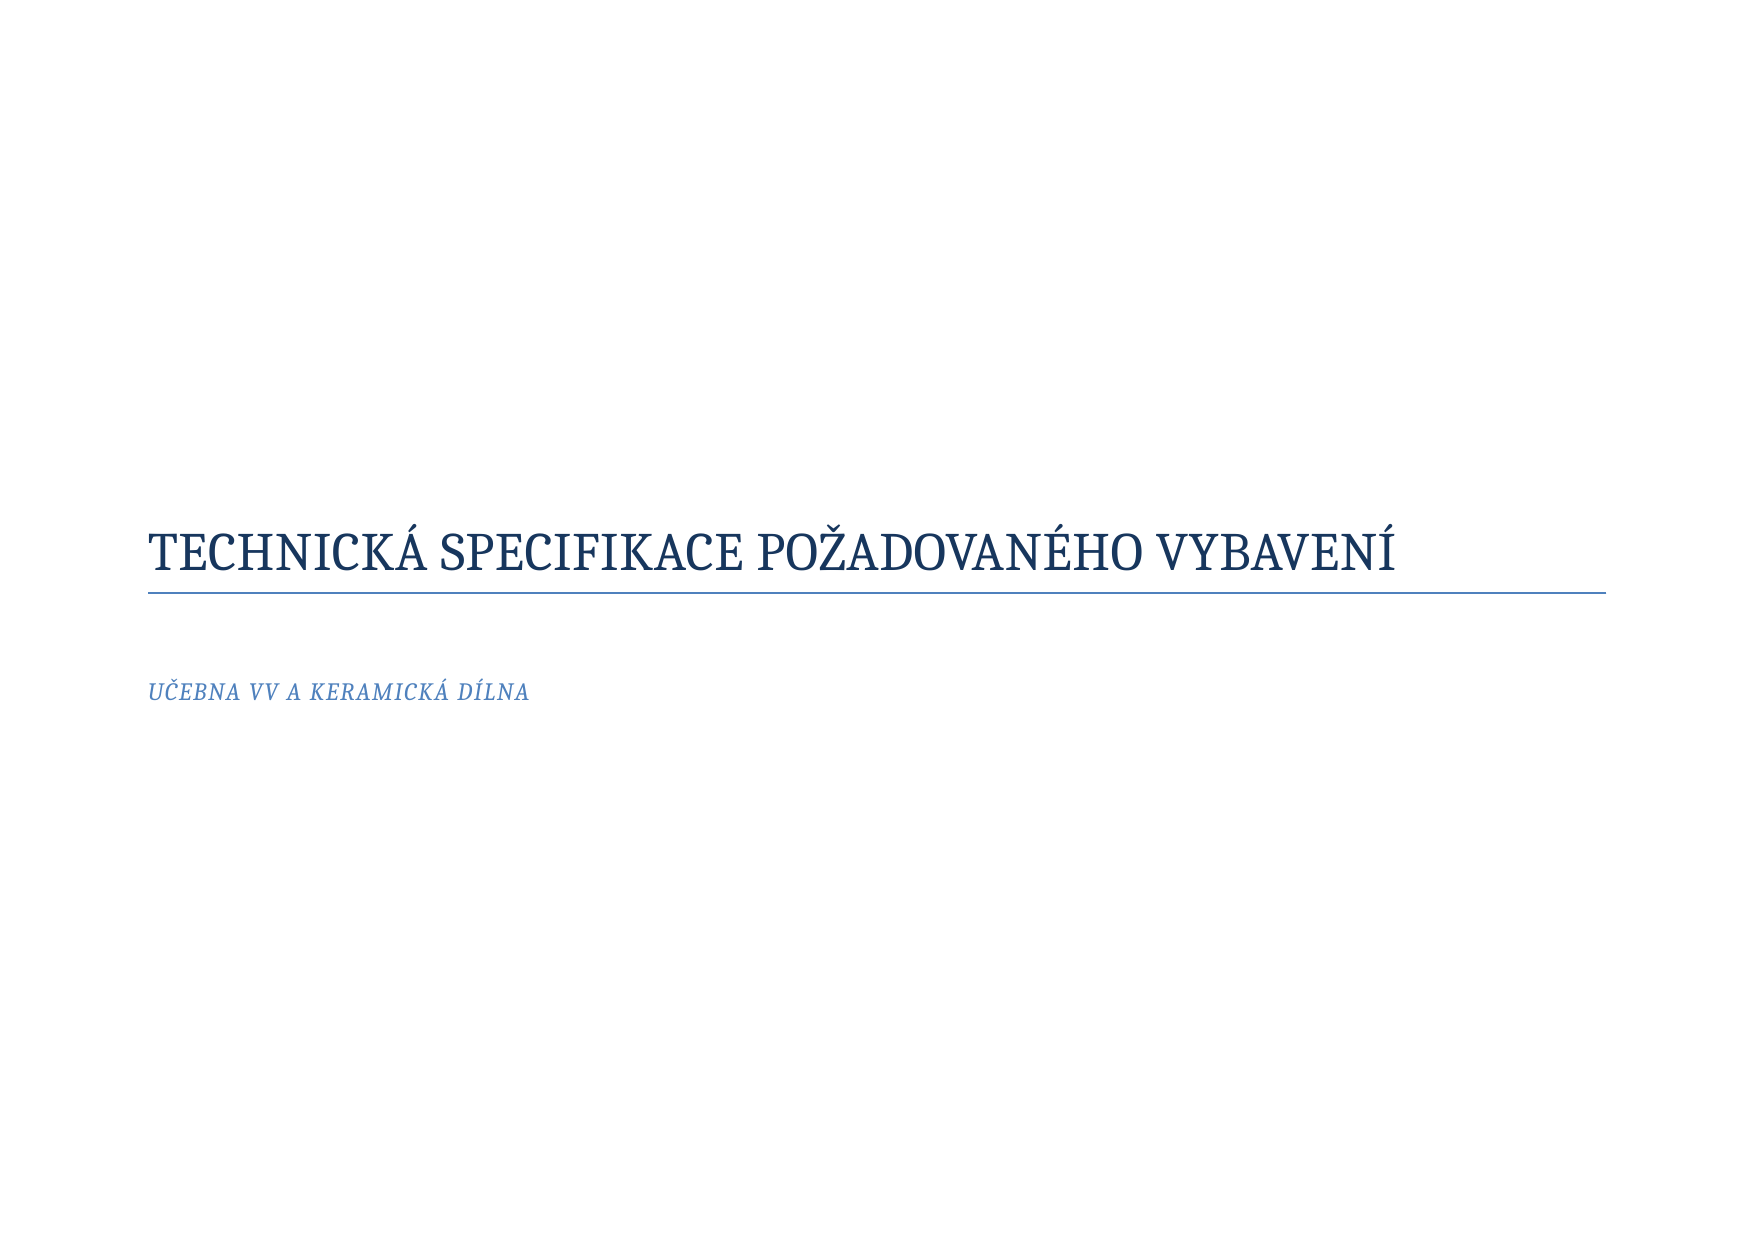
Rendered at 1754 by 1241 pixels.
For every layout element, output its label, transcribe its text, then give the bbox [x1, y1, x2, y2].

subtitle UČEBNA VV A KERAMICKÁ DÍLNA [148, 678, 1606, 707]
title TECHNICKÁ SPECIFIKACE POŽADOVANÉHO VYBAVENÍ [148, 521, 1606, 592]
